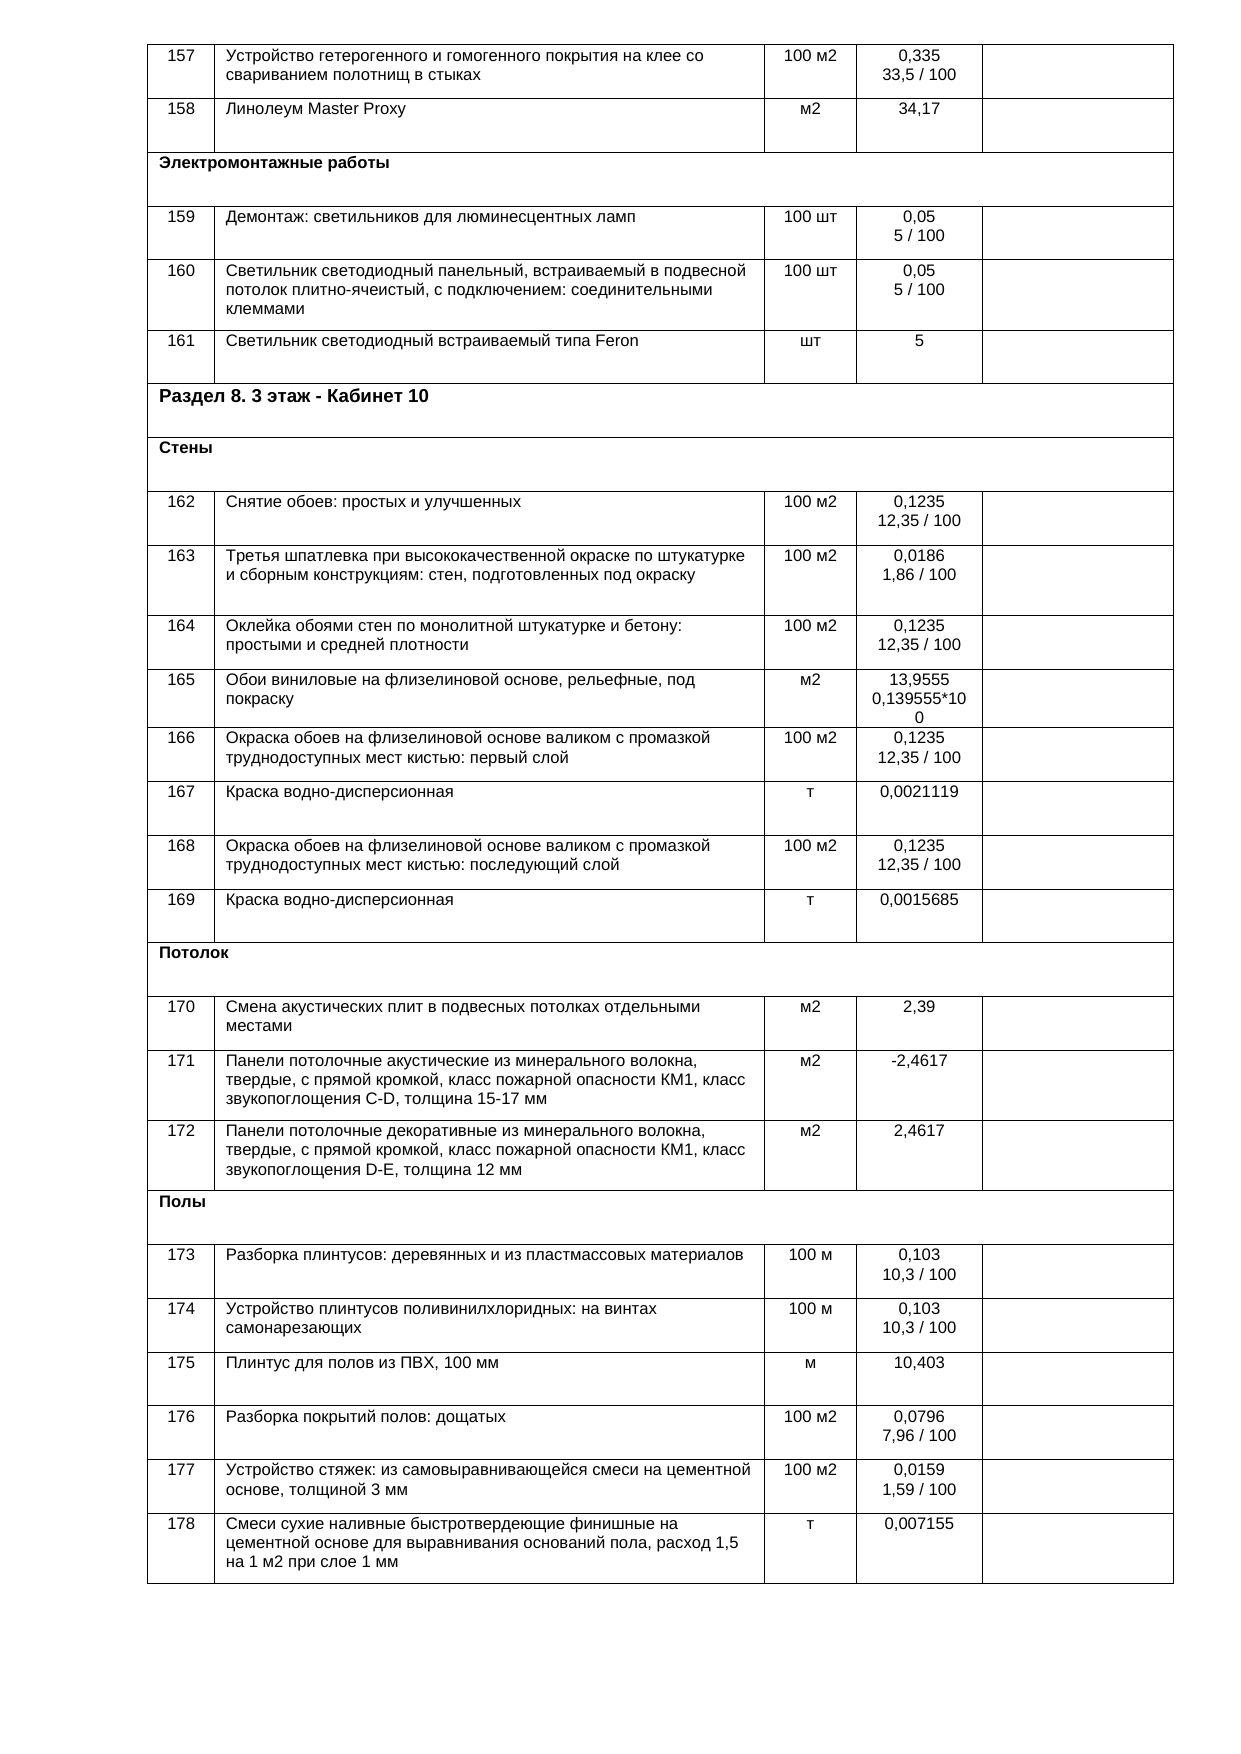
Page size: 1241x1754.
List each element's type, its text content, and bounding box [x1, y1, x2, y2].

table_cell [983, 331, 1173, 383]
table_cell 100 м [765, 1245, 856, 1298]
table_cell Панели потолочные акустические из минерального волокна, твердые, с прямой кромкой, класс пожарной опасности КМ1, класс звукопоглощения C-D, толщина 15-17 мм [215, 1051, 764, 1120]
table_cell Краска водно-дисперсионная [215, 782, 764, 835]
table_cell Оклейка обоями стен по монолитной штукатурке и бетону: простыми и средней плотности [215, 616, 764, 669]
table_cell [983, 1245, 1173, 1298]
table_cell [983, 1051, 1173, 1120]
table_cell Краска водно-дисперсионная [215, 890, 764, 942]
table_cell 2,4617 [857, 1121, 982, 1190]
table_cell 100 м2 [765, 546, 856, 615]
table_cell [983, 1353, 1173, 1405]
table_cell 172 [148, 1121, 214, 1190]
table_cell [983, 1299, 1173, 1352]
table_cell 166 [148, 728, 214, 781]
table_cell 0,1235 12,35 / 100 [857, 728, 982, 781]
table_cell Обои виниловые на флизелиновой основе, рельефные, под покраску [215, 670, 764, 727]
table_cell шт [765, 331, 856, 383]
table_cell 160 [148, 260, 214, 329]
table_cell -2,4617 [857, 1051, 982, 1120]
table_cell Устройство стяжек: из самовыравнивающейся смеси на цементной основе, толщиной 3 мм [215, 1460, 764, 1513]
table_cell Разборка плинтусов: деревянных и из пластмассовых материалов [215, 1245, 764, 1298]
table_cell Светильник светодиодный встраиваемый типа Feron [215, 331, 764, 383]
table_cell 100 м2 [765, 836, 856, 888]
table_cell [983, 45, 1173, 98]
table_cell Потолок [148, 943, 1173, 996]
table_cell м2 [765, 670, 856, 727]
table_cell 0,0015685 [857, 890, 982, 942]
table_cell [983, 728, 1173, 781]
table_cell м2 [765, 997, 856, 1050]
table_cell [983, 997, 1173, 1050]
table_cell 5 [857, 331, 982, 383]
table_cell 100 м2 [765, 45, 856, 98]
table_cell Смена акустических плит в подвесных потолках отдельными местами [215, 997, 764, 1050]
table_cell 13,9555 0,139555*100 [857, 670, 982, 727]
table_cell 170 [148, 997, 214, 1050]
table_cell Окраска обоев на флизелиновой основе валиком с промазкой труднодоступных мест кистью: первый слой [215, 728, 764, 781]
table_cell [983, 782, 1173, 835]
table_cell Смеси сухие наливные быстротвердеющие финишные на цементной основе для выравнивания оснований пола, расход 1,5 на 1 м2 при слое 1 мм [215, 1514, 764, 1583]
table_cell [983, 260, 1173, 329]
table_cell 158 [148, 99, 214, 152]
table_cell м2 [765, 1121, 856, 1190]
table_cell 169 [148, 890, 214, 942]
table_cell [983, 1121, 1173, 1190]
table_cell 173 [148, 1245, 214, 1298]
table_cell [983, 546, 1173, 615]
table_cell 161 [148, 331, 214, 383]
table_cell 0,0796 7,96 / 100 [857, 1406, 982, 1459]
table_cell 178 [148, 1514, 214, 1583]
table_cell Плинтус для полов из ПВХ, 100 мм [215, 1353, 764, 1405]
table_cell [983, 836, 1173, 888]
table_cell [983, 616, 1173, 669]
table_cell 0,1235 12,35 / 100 [857, 616, 982, 669]
table_cell 175 [148, 1353, 214, 1405]
table_cell 100 шт [765, 260, 856, 329]
table_cell м2 [765, 99, 856, 152]
table_cell 100 шт [765, 207, 856, 259]
table_cell [983, 207, 1173, 259]
table_cell 0,0021119 [857, 782, 982, 835]
table_cell Снятие обоев: простых и улучшенных [215, 492, 764, 544]
table_cell Светильник светодиодный панельный, встраиваемый в подвесной потолок плитно-ячеистый, с подключением: соединительными клеммами [215, 260, 764, 329]
table_cell 164 [148, 616, 214, 669]
table_cell 0,05 5 / 100 [857, 260, 982, 329]
table_cell т [765, 1514, 856, 1583]
table_cell [983, 99, 1173, 152]
table_cell 0,1235 12,35 / 100 [857, 492, 982, 544]
table_cell 176 [148, 1406, 214, 1459]
table_cell 100 м2 [765, 616, 856, 669]
table_cell Раздел 8. 3 этаж - Кабинет 10 [148, 384, 1173, 437]
table_cell Разборка покрытий полов: дощатых [215, 1406, 764, 1459]
table_cell 159 [148, 207, 214, 259]
table_cell 167 [148, 782, 214, 835]
table_cell 0,103 10,3 / 100 [857, 1299, 982, 1352]
table_cell Окраска обоев на флизелиновой основе валиком с промазкой труднодоступных мест кистью: последующий слой [215, 836, 764, 888]
table_cell Панели потолочные декоративные из минерального волокна, твердые, с прямой кромкой, класс пожарной опасности КМ1, класс звукопоглощения D-E, толщина 12 мм [215, 1121, 764, 1190]
table_cell 157 [148, 45, 214, 98]
table_cell 0,007155 [857, 1514, 982, 1583]
table_cell [983, 1514, 1173, 1583]
table_cell 163 [148, 546, 214, 615]
table_cell 0,05 5 / 100 [857, 207, 982, 259]
table_cell 34,17 [857, 99, 982, 152]
table_cell 100 м2 [765, 1406, 856, 1459]
table_cell 100 м2 [765, 1460, 856, 1513]
table_cell 10,403 [857, 1353, 982, 1405]
table_cell 162 [148, 492, 214, 544]
table_cell Линолеум Master Proxy [215, 99, 764, 152]
table_cell Полы [148, 1191, 1173, 1244]
table_cell Устройство гетерогенного и гомогенного покрытия на клее со свариванием полотнищ в стыках [215, 45, 764, 98]
table_cell 165 [148, 670, 214, 727]
table_cell 0,0186 1,86 / 100 [857, 546, 982, 615]
table_cell Третья шпатлевка при высококачественной окраске по штукатурке и сборным конструкциям: стен, подготовленных под окраску [215, 546, 764, 615]
table_cell 100 м [765, 1299, 856, 1352]
table_cell Устройство плинтусов поливинилхлоридных: на винтах самонарезающих [215, 1299, 764, 1352]
table_cell 0,1235 12,35 / 100 [857, 836, 982, 888]
table_cell [983, 890, 1173, 942]
table_cell [983, 492, 1173, 544]
table_cell т [765, 890, 856, 942]
table_cell Стены [148, 438, 1173, 491]
table_cell 0,0159 1,59 / 100 [857, 1460, 982, 1513]
table_cell м [765, 1353, 856, 1405]
table_cell Электромонтажные работы [148, 153, 1173, 206]
table_cell 171 [148, 1051, 214, 1120]
table_cell м2 [765, 1051, 856, 1120]
table_cell 2,39 [857, 997, 982, 1050]
table_cell 168 [148, 836, 214, 888]
table_cell [983, 1406, 1173, 1459]
table_cell [983, 670, 1173, 727]
table_cell 0,103 10,3 / 100 [857, 1245, 982, 1298]
table_cell 177 [148, 1460, 214, 1513]
table_cell 174 [148, 1299, 214, 1352]
table_cell т [765, 782, 856, 835]
table_cell 100 м2 [765, 728, 856, 781]
table_cell Демонтаж: светильников для люминесцентных ламп [215, 207, 764, 259]
table_cell 100 м2 [765, 492, 856, 544]
table_cell 0,335 33,5 / 100 [857, 45, 982, 98]
table_cell [983, 1460, 1173, 1513]
